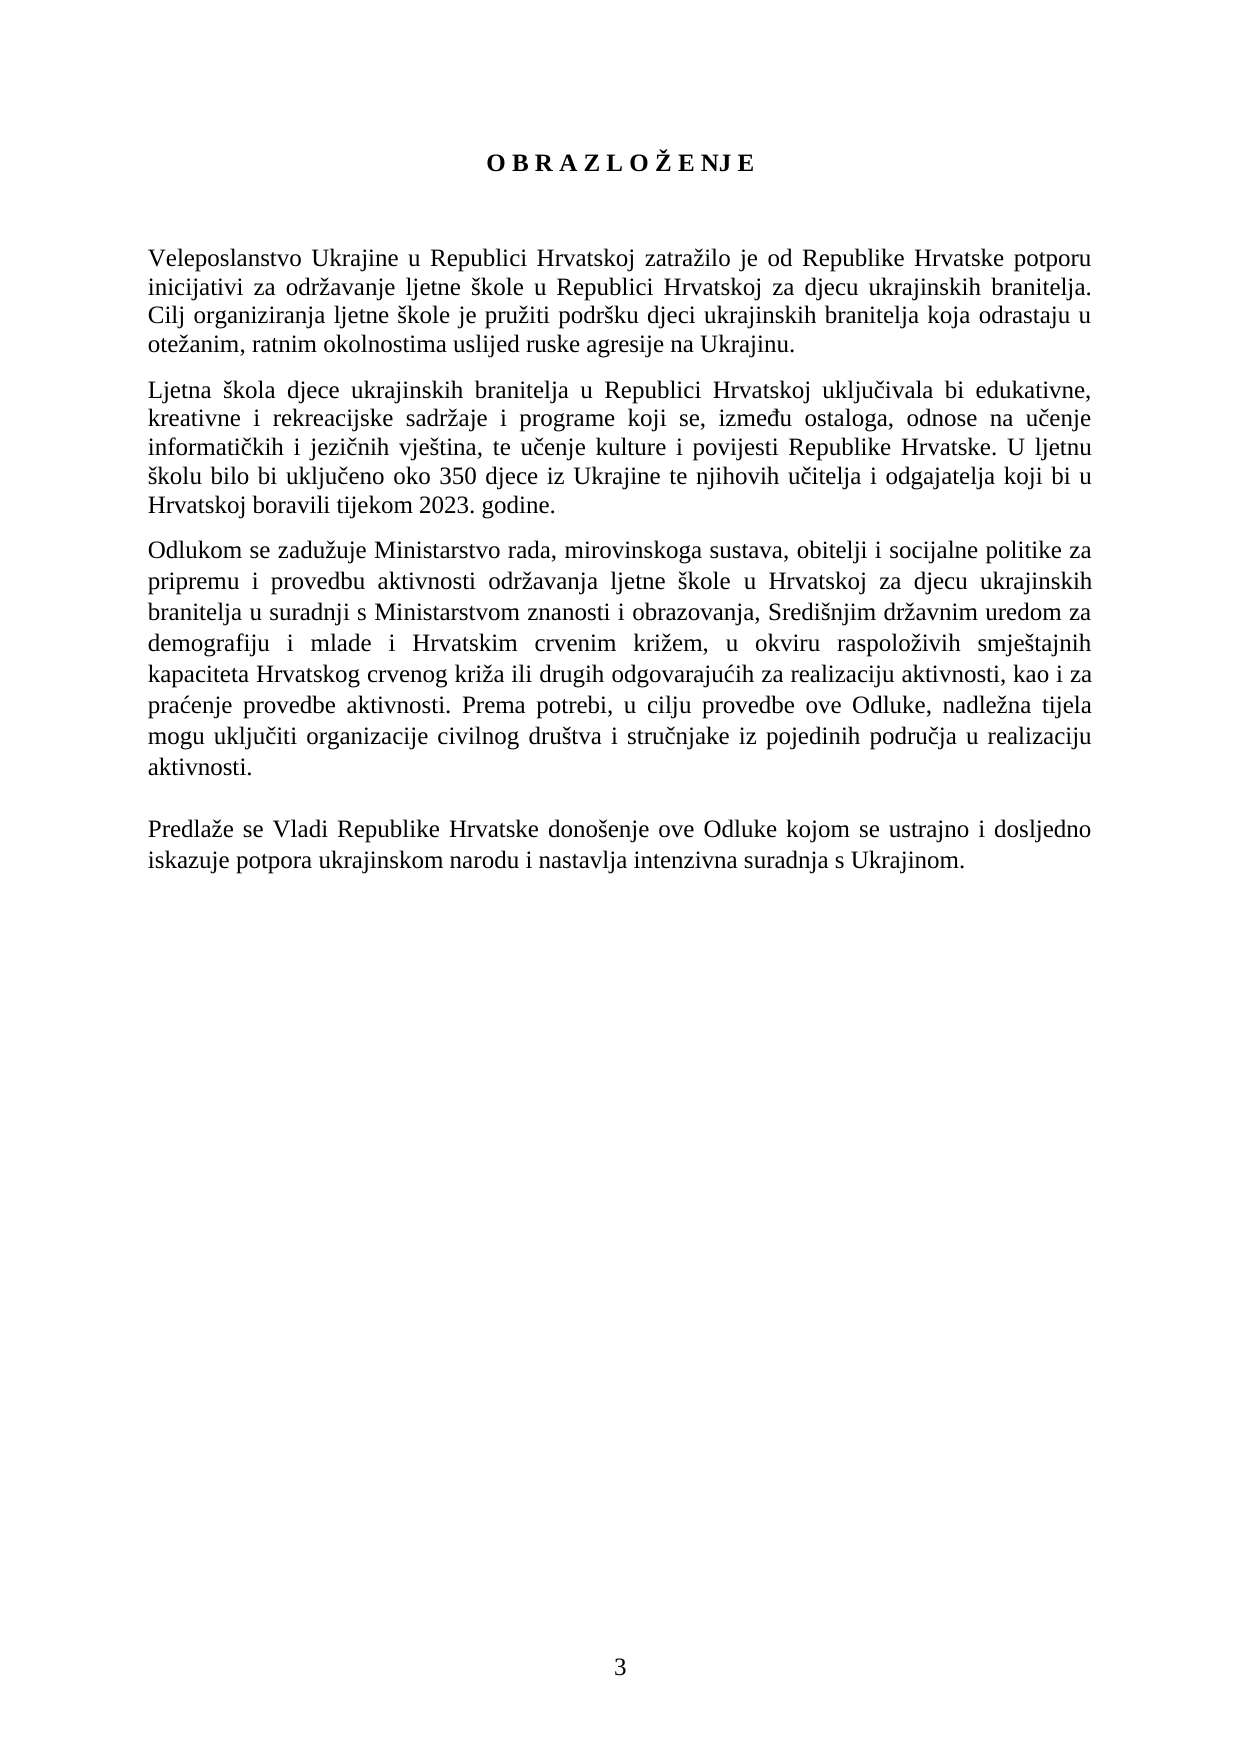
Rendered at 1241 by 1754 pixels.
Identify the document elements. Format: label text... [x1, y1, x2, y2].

text Predlaže se Vladi Republike Hrvatske donošenje ove Odluke kojom se ustrajno i dosljedno iskazuje potpora ukrajinskom narodu i nastavlja intenzivna suradnja s Ukrajinom. [148, 814, 1093, 874]
text Ljetna škola djece ukrajinskih branitelja u Republici Hrvatskoj uključivala bi edukativne, kreativne i rekreacijske sadržaje i programe koji se, između ostaloga, odnose na učenje informatičkih i jezičnih vještina, te učenje kulture i povijesti Republike Hrvatske. U ljetnu školu bilo bi uključeno oko 350 djece iz Ukrajine te njihovih učitelja i odgajatelja koji bi u Hrvatskoj boravili tijekom 2023. godine. [148, 375, 1093, 518]
text Odlukom se zadužuje Ministarstvo rada, mirovinskoga sustava, obitelji i socijalne politike za pripremu i provedbu aktivnosti održavanja ljetne škole u Hrvatskoj za djecu ukrajinskih branitelja u suradnji s Ministarstvom znanosti i obrazovanja, Središnjim državnim uredom za demografiju i mlade i Hrvatskim crvenim križem, u okviru raspoloživih smještajnih kapaciteta Hrvatskog crvenog križa ili drugih odgovarajućih za realizaciju aktivnosti, kao i za praćenje provedbe aktivnosti. Prema potrebi, u cilju provedbe ove Odluke, nadležna tijela mogu uključiti organizacije civilnog društva i stručnjake iz pojedinih područja u realizaciju aktivnosti. [148, 535, 1093, 781]
text Veleposlanstvo Ukrajine u Republici Hrvatskoj zatražilo je od Republike Hrvatske potporu inicijativi za održavanje ljetne škole u Republici Hrvatskoj za djecu ukrajinskih branitelja. Cilj organiziranja ljetne škole je pružiti podršku djeci ukrajinskih branitelja koja odrastaju u otežanim, ratnim okolnostima uslijed ruske agresije na Ukrajinu. [148, 243, 1093, 358]
text O B R A Z L O Ž E NJ E [148, 148, 1093, 176]
